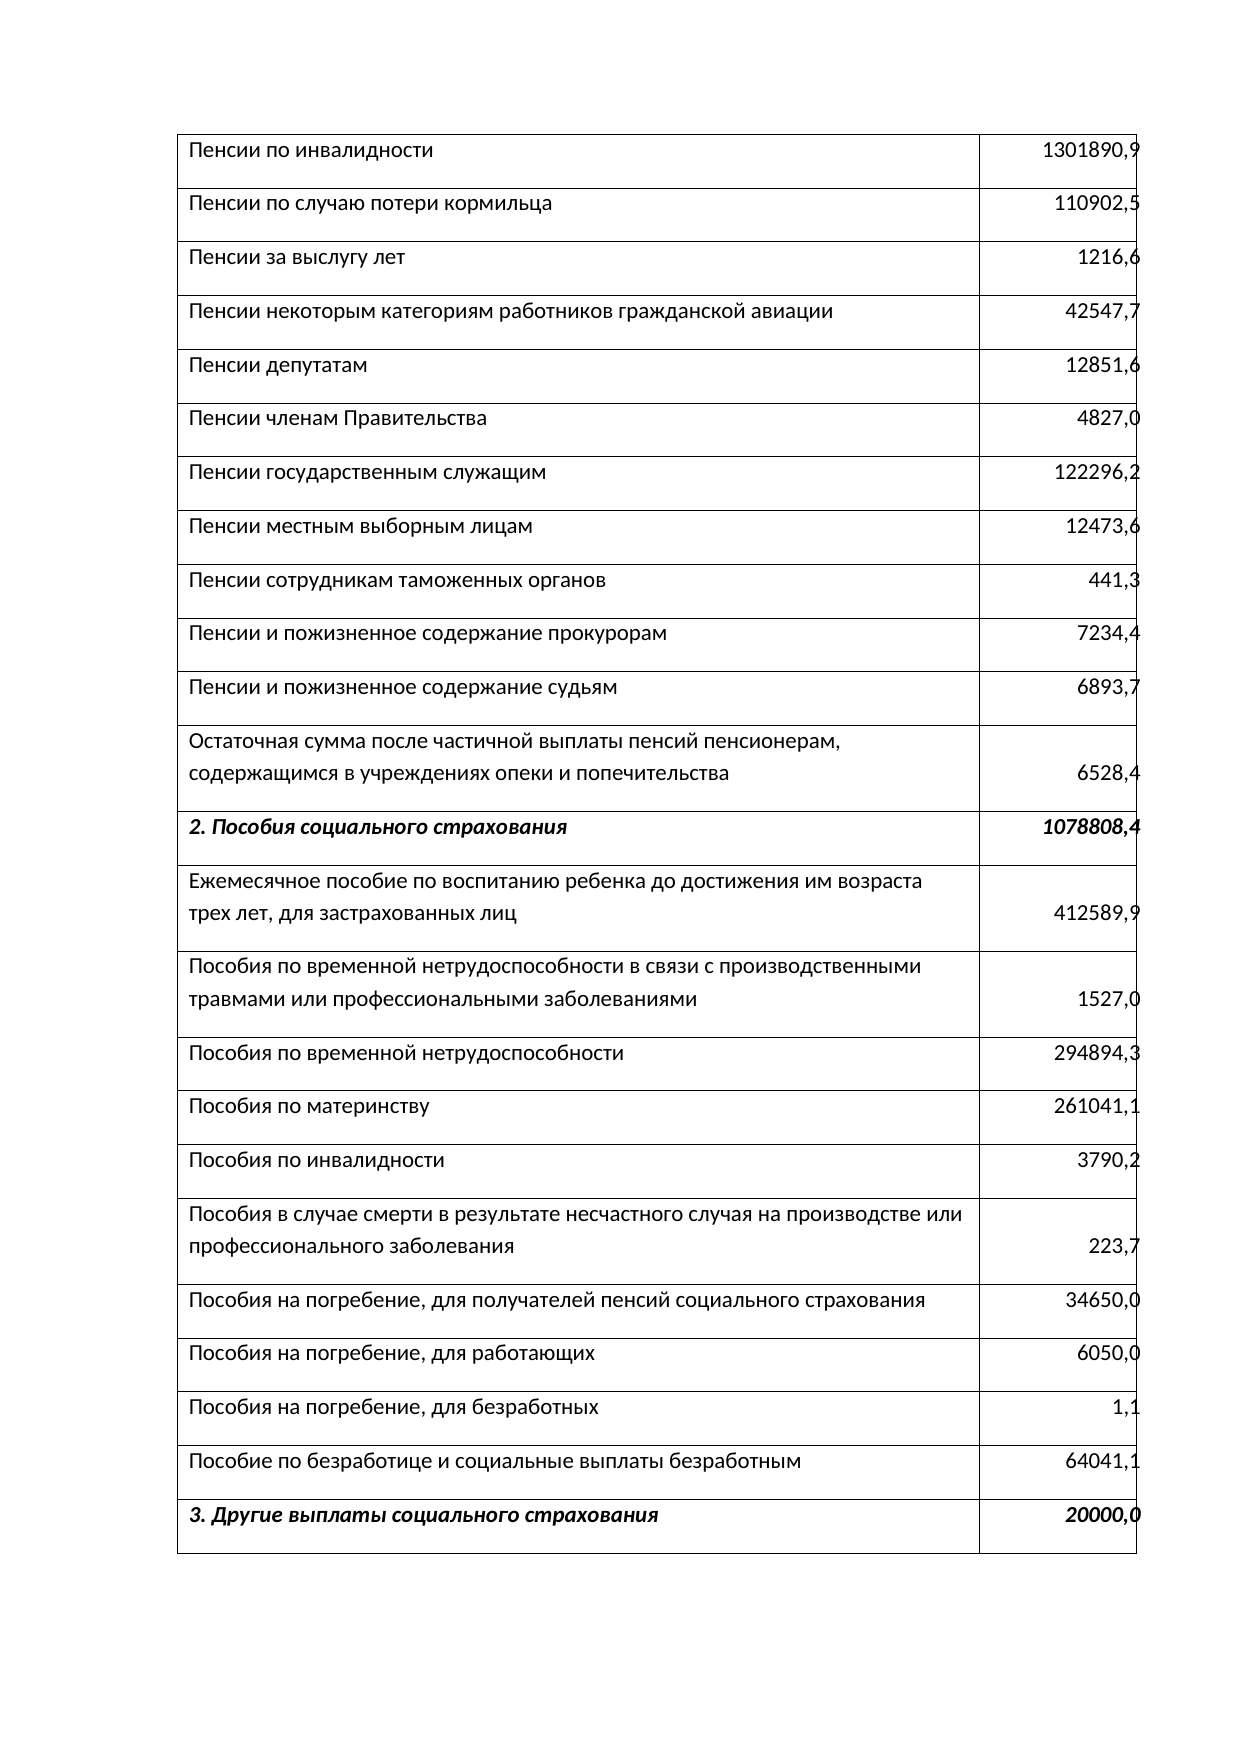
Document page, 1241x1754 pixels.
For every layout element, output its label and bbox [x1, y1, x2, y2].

table_cell [162, 118, 1136, 1569]
